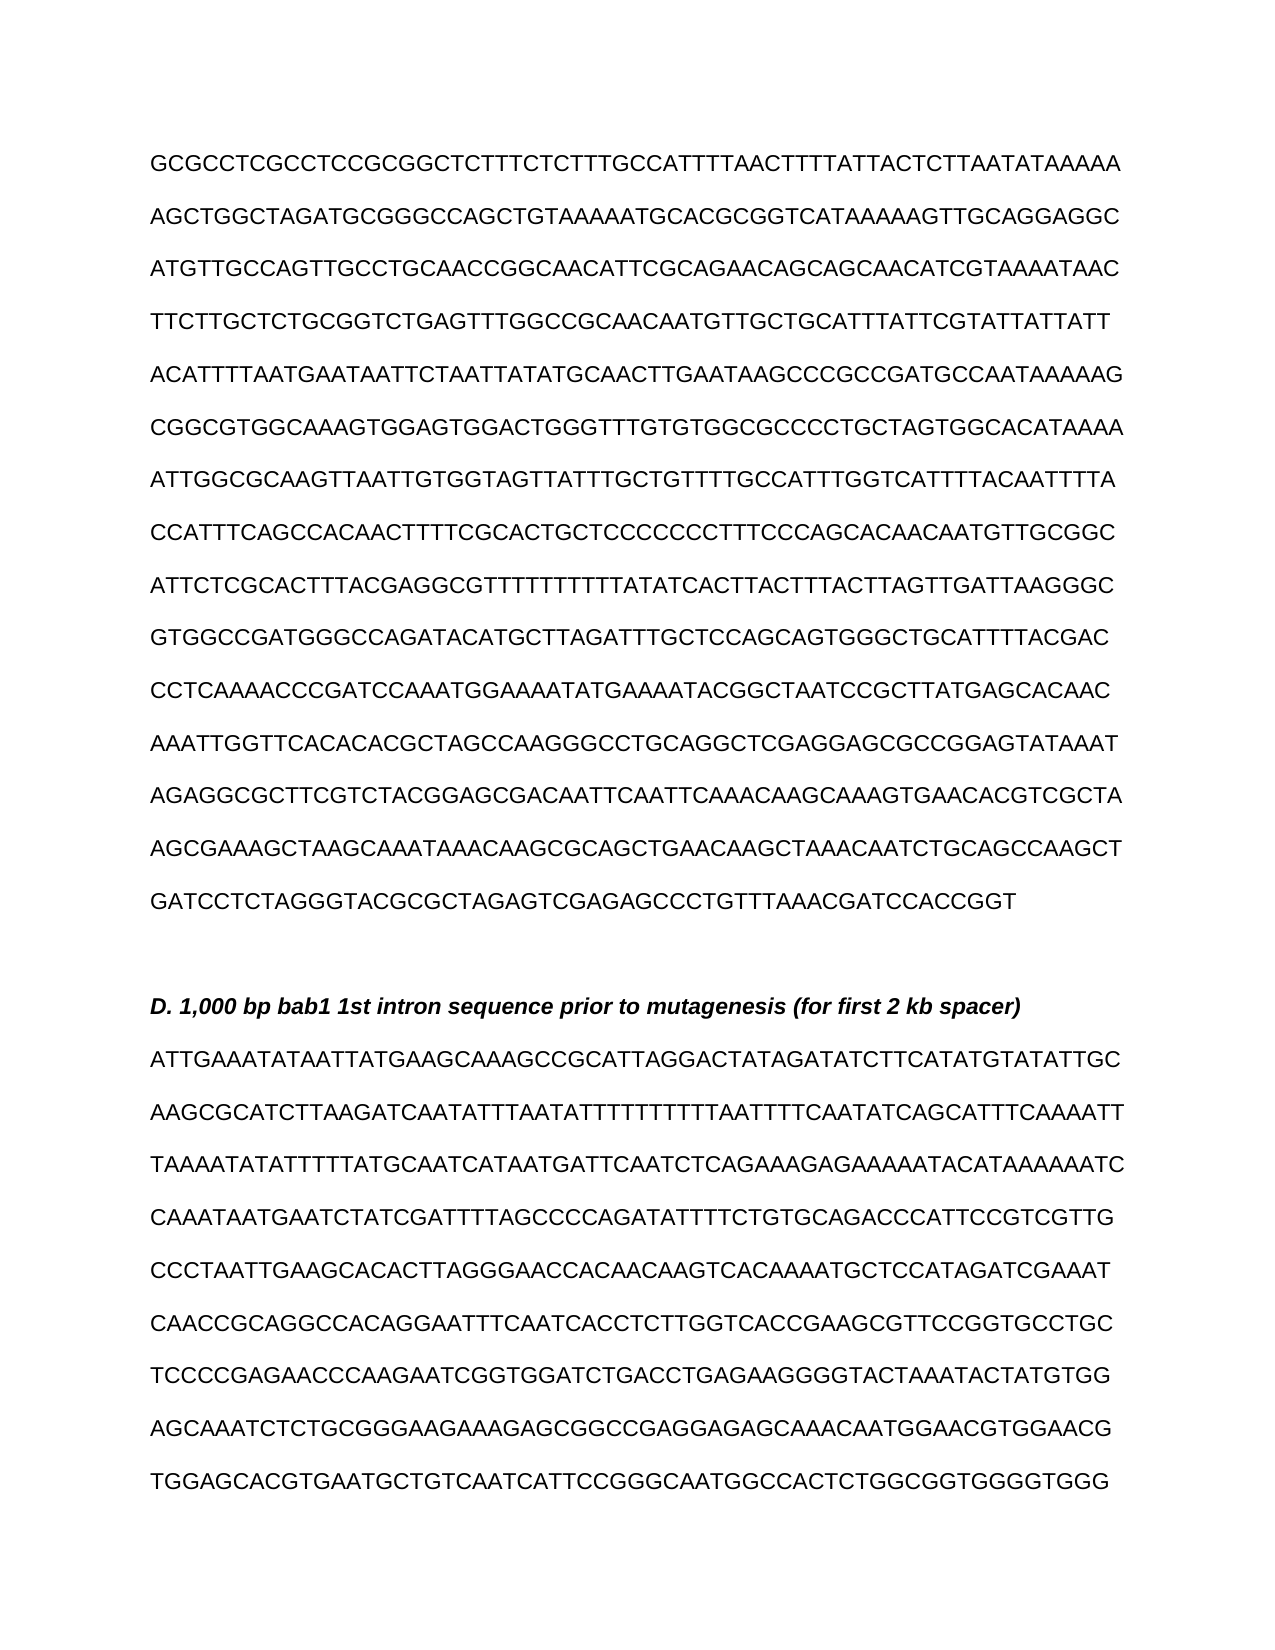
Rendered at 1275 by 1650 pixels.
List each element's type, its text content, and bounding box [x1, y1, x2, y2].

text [150, 150, 1125, 914]
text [150, 1046, 1125, 1494]
text D. 1,000 bp bab1 1st intron sequence prior to mutagenesis (for first 2 kb spacer) [150, 993, 1125, 1020]
